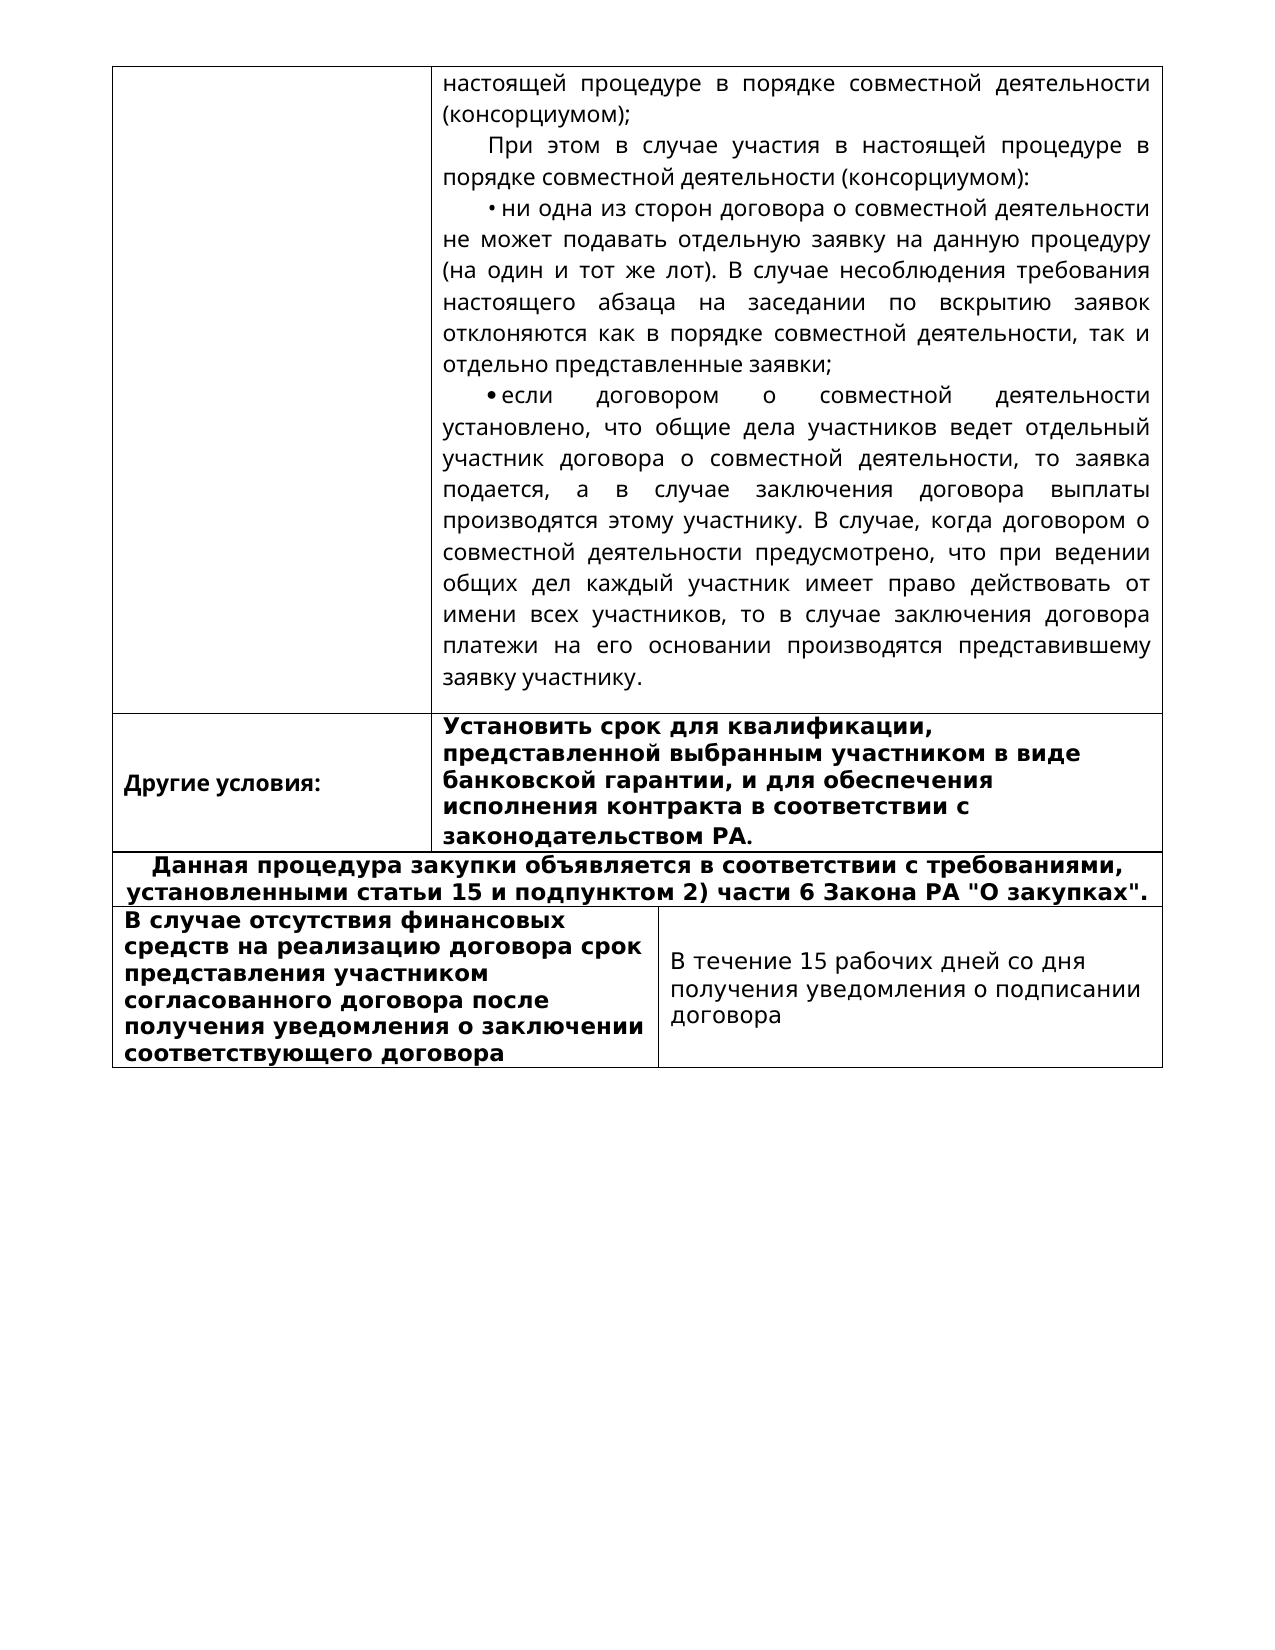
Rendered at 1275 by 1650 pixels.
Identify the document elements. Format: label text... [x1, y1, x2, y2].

table_cell Данная процедура закупки объявляется в соответствии с требованиями, установленными статьи 15 и подпунктом 2) части 6 Закона РА "О закупках". [113, 853, 1162, 906]
table_cell Другие условия: [113, 714, 431, 851]
table_cell В течение 15 рабочих дней со дня получения уведомления о подписании договора [659, 907, 1162, 1067]
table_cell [432, 67, 1162, 712]
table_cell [113, 67, 431, 712]
table_cell Установить срок для квалификации, представленной выбранным участником в виде банковской гарантии, и для обеспечения исполнения контракта в соответствии с законодательством РА. [432, 714, 1162, 851]
table_cell В случае отсутствия финансовых средств на реализацию договора срок представления участником согласованного договора после получения уведомления о заключении соответствующего договора [113, 907, 658, 1067]
